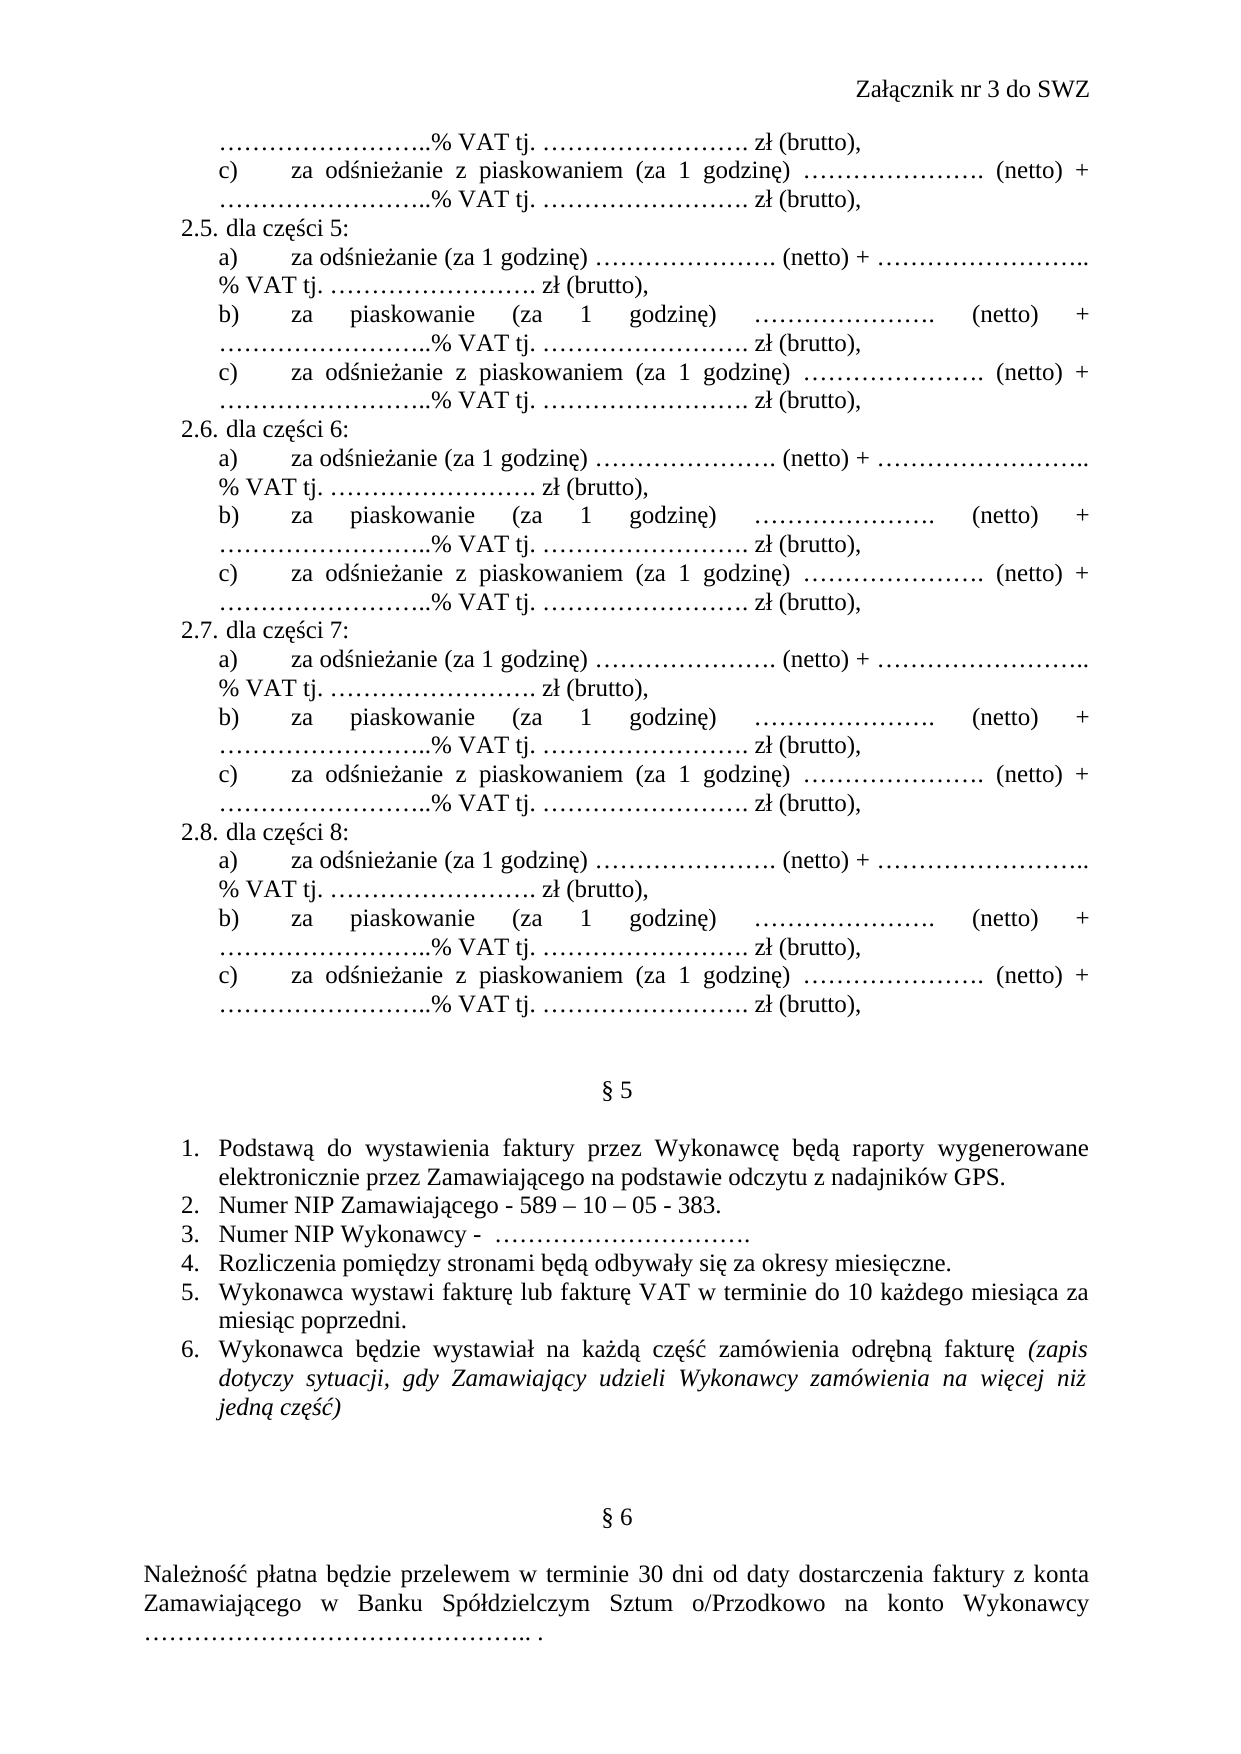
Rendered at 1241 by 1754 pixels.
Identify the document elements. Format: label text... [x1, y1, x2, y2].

list Numer NIP Wykonawcy - …………………………. [181, 1219, 1090, 1248]
text b) za piaskowanie (za 1 godzinę) …………………. (netto) + ……………………..% VAT tj. ……………………. zł (brutto), [218, 299, 1090, 357]
list Wykonawca wystawi fakturę lub fakturę VAT w terminie do 10 każdego miesiąca za miesiąc poprzedni. [181, 1277, 1090, 1334]
text c) za odśnieżanie z piaskowaniem (za 1 godzinę) …………………. (netto) + ……………………..% VAT tj. ……………………. zł (brutto), [218, 960, 1090, 1018]
text b) za piaskowanie (za 1 godzinę) …………………. (netto) + ……………………..% VAT tj. ……………………. zł (brutto), [218, 500, 1090, 558]
text c) za odśnieżanie z piaskowaniem (za 1 godzinę) …………………. (netto) + ……………………..% VAT tj. ……………………. zł (brutto), [218, 759, 1090, 817]
text c) za odśnieżanie z piaskowaniem (za 1 godzinę) …………………. (netto) + ……………………..% VAT tj. ……………………. zł (brutto), [218, 357, 1090, 414]
text b) za piaskowanie (za 1 godzinę) …………………. (netto) + ……………………..% VAT tj. ……………………. zł (brutto), [218, 702, 1090, 759]
text Należność płatna będzie przelewem w terminie 30 dni od daty dostarczenia faktury z konta Zamawiającego w Banku Spółdzielczym Sztum o/Przodkowo na konto Wykonawcy ……………………………………….. . [143, 1559, 1090, 1646]
text a) za odśnieżanie (za 1 godzinę) …………………. (netto) + ……………………..% VAT tj. ……………………. zł (brutto), [218, 845, 1090, 903]
text a) za odśnieżanie (za 1 godzinę) …………………. (netto) + ……………………..% VAT tj. ……………………. zł (brutto), [218, 443, 1090, 500]
list dla części 6: [181, 414, 1090, 443]
text § 5 [143, 1075, 1090, 1104]
text a) za odśnieżanie (za 1 godzinę) …………………. (netto) + ……………………..% VAT tj. ……………………. zł (brutto), [218, 644, 1090, 702]
list Numer NIP Zamawiającego - 589 – 10 – 05 - 383. [181, 1190, 1090, 1219]
list Rozliczenia pomiędzy stronami będą odbywały się za okresy miesięczne. [181, 1248, 1090, 1277]
list dla części 7: [181, 615, 1090, 644]
text b) za piaskowanie (za 1 godzinę) …………………. (netto) + ……………………..% VAT tj. ……………………. zł (brutto), [218, 903, 1090, 960]
text c) za odśnieżanie z piaskowaniem (za 1 godzinę) …………………. (netto) + ……………………..% VAT tj. ……………………. zł (brutto), [218, 558, 1090, 615]
list Wykonawca będzie wystawiał na każdą część zamówienia odrębną fakturę (zapis dotyczy sytuacji, gdy Zamawiający udzieli Wykonawcy zamówienia na więcej niż jedną część) [181, 1334, 1090, 1420]
list dla części 8: [181, 817, 1090, 845]
text § 6 [143, 1502, 1090, 1531]
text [218, 127, 1090, 155]
list dla części 5: [181, 213, 1090, 242]
text a) za odśnieżanie (za 1 godzinę) …………………. (netto) + ……………………..% VAT tj. ……………………. zł (brutto), [218, 242, 1090, 299]
list Podstawą do wystawienia faktury przez Wykonawcę będą raporty wygenerowane elektronicznie przez Zamawiającego na podstawie odczytu z nadajników GPS. [181, 1133, 1090, 1190]
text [218, 155, 1090, 213]
